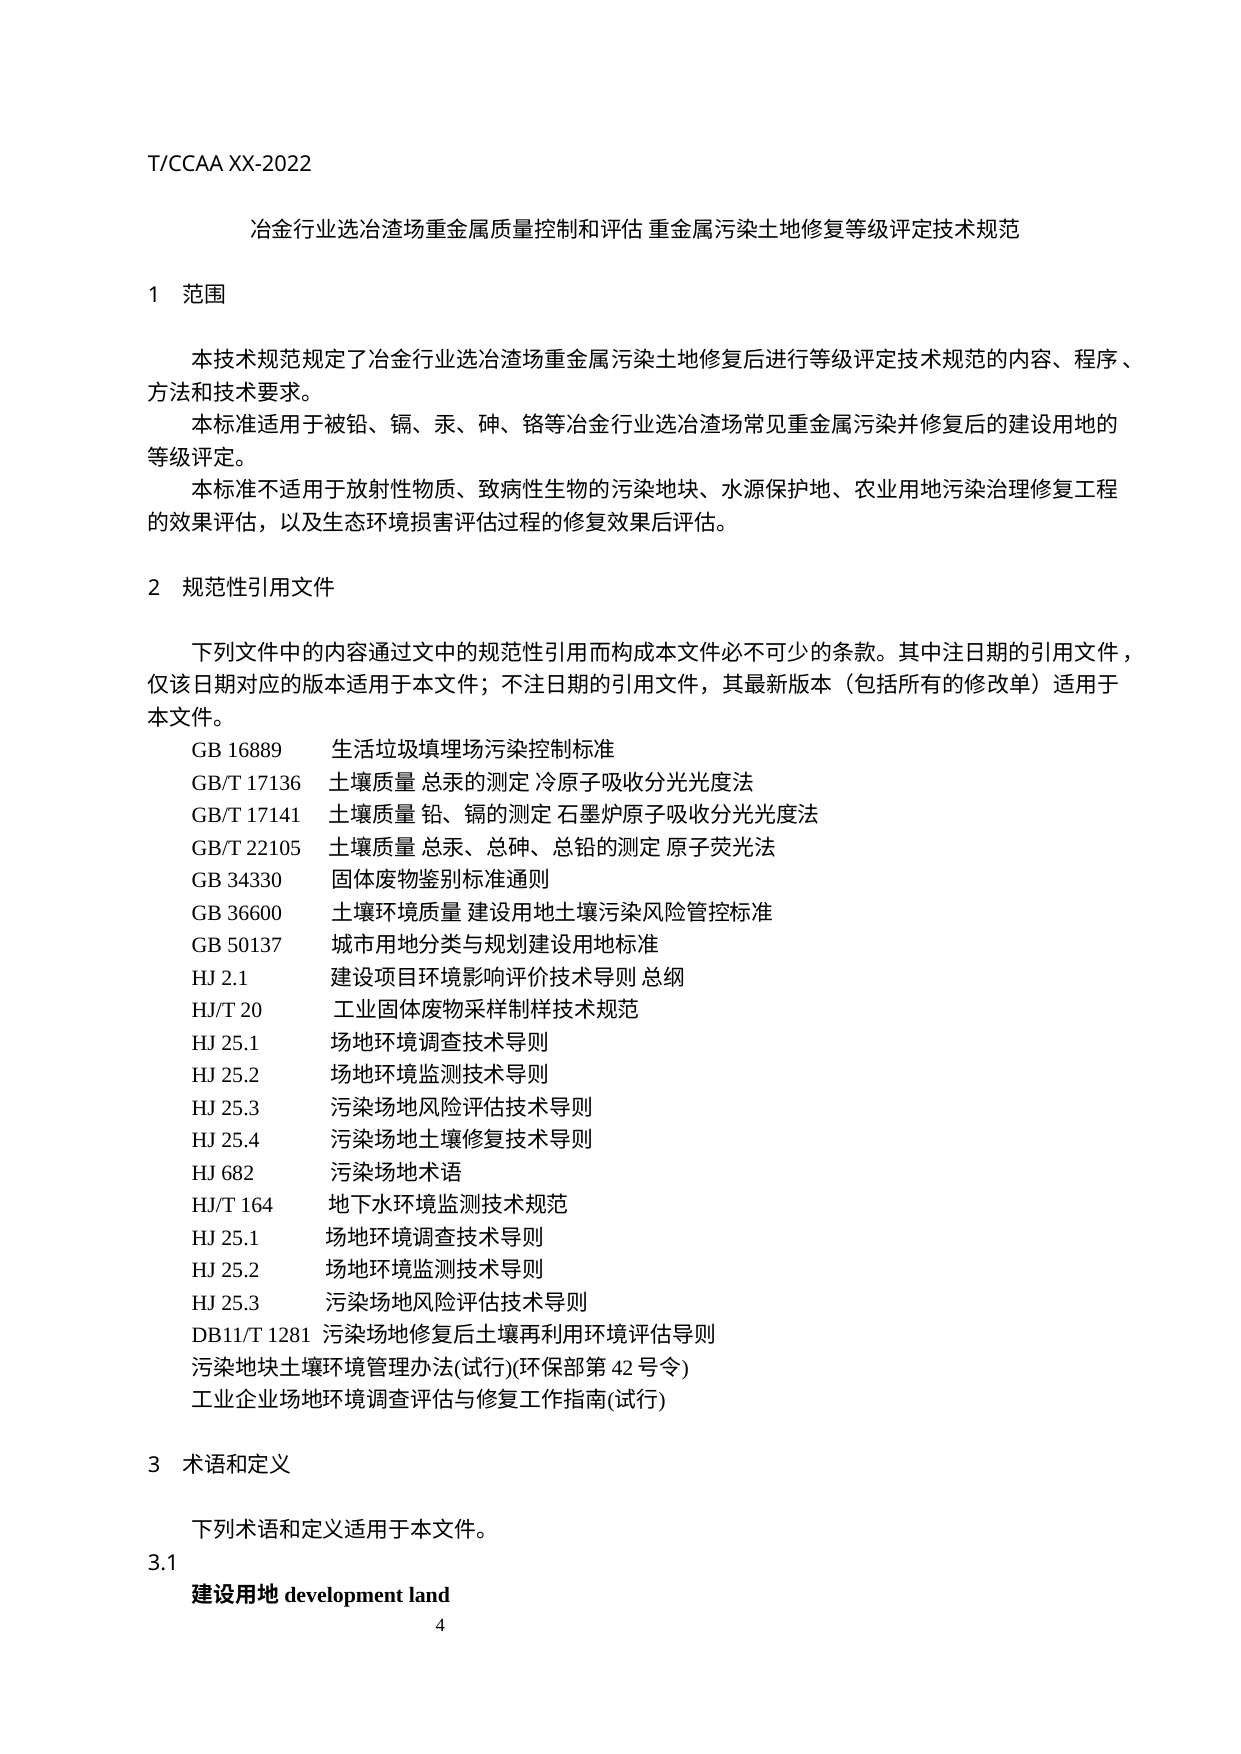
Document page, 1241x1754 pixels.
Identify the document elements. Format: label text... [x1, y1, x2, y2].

text HJ 25.4 污染场地土壤修复技术导则 [148, 1122, 1122, 1154]
text HJ 682 污染场地术语 [148, 1154, 1122, 1187]
text 本标准不适用于放射性物质、致病性生物的污染地块、水源保护地、农业用地污染治理修复工程的效果评估，以及生态环境损害评估过程的修复效果后评估。 [148, 472, 1122, 537]
text GB 16889 生活垃圾填埋场污染控制标准 [148, 732, 1122, 764]
text HJ 25.3 污染场地风险评估技术导则 [148, 1284, 1122, 1317]
text HJ/T 20 工业固体废物采样制样技术规范 [148, 992, 1122, 1024]
text 规范性引用文件 [148, 569, 1122, 602]
text HJ 25.1 场地环境调查技术导则 [148, 1024, 1122, 1057]
text 本技术规范规定了冶金行业选冶渣场重金属污染土地修复后进行等级评定技术规范的内容、程序、方法和技术要求。 [148, 342, 1122, 407]
text 本标准适用于被铅、镉、汞、砷、铬等冶金行业选冶渣场常见重金属污染并修复后的建设用地的等级评定。 [148, 407, 1122, 472]
text 范围 [148, 277, 1122, 309]
text HJ 25.2 场地环境监测技术导则 [148, 1252, 1122, 1284]
text GB/T 17141 土壤质量 铅、镉的测定 石墨炉原子吸收分光光度法 [148, 797, 1122, 829]
text GB 34330 固体废物鉴别标准通则 [148, 862, 1122, 894]
text HJ 2.1 建设项目环境影响评价技术导则 总纲 [148, 959, 1122, 992]
text 建设用地 development land [148, 1577, 1122, 1609]
text HJ/T 164 地下水环境监测技术规范 [148, 1187, 1122, 1219]
text GB/T 17136 土壤质量 总汞的测定 冷原子吸收分光光度法 [148, 764, 1122, 797]
text 污染地块土壤环境管理办法(试行)(环保部第42号令) [148, 1349, 1122, 1382]
text DB11/T 1281 污染场地修复后土壤再利用环境评估导则 [148, 1317, 1122, 1349]
text 下列术语和定义适用于本文件。 [148, 1512, 1122, 1544]
text HJ 25.2 场地环境监测技术导则 [148, 1057, 1122, 1089]
text HJ 25.3 污染场地风险评估技术导则 [148, 1089, 1122, 1122]
text 术语和定义 [148, 1447, 1122, 1479]
text HJ 25.1 场地环境调查技术导则 [148, 1219, 1122, 1252]
text GB 36600 土壤环境质量 建设用地土壤污染风险管控标准 [148, 894, 1122, 927]
text 下列文件中的内容通过文中的规范性引用而构成本文件必不可少的条款。其中注日期的引用文件，仅该日期对应的版本适用于本文件；不注日期的引用文件，其最新版本（包括所有的修改单）适用于本文件。 [148, 634, 1122, 732]
text 工业企业场地环境调查评估与修复工作指南(试行) [148, 1382, 1122, 1414]
text GB/T 22105 土壤质量 总汞、总砷、总铅的测定 原子荧光法 [148, 829, 1122, 862]
text GB 50137 城市用地分类与规划建设用地标准 [148, 927, 1122, 959]
